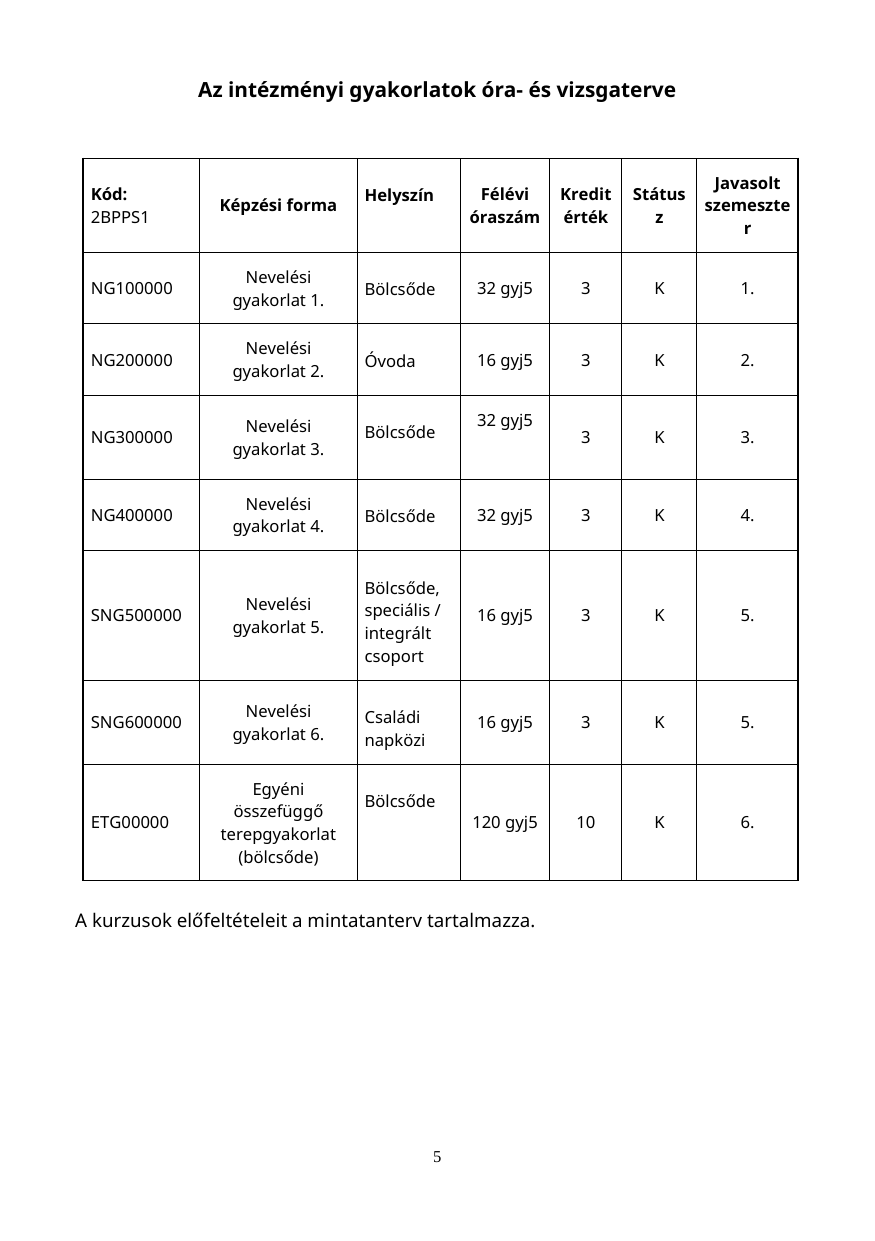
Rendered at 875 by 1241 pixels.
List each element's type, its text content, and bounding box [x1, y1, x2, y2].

table_cell 120 gyj5 [461, 765, 549, 880]
table_cell NG300000 [84, 396, 199, 479]
table_cell SNG500000 [84, 551, 199, 679]
table_cell Bölcsőde [358, 480, 460, 550]
table_cell Bölcsőde, speciális / integrált csoport [358, 551, 460, 679]
table_cell 16 gyj5 [461, 324, 549, 395]
table_cell Bölcsőde [358, 765, 460, 880]
table_cell 16 gyj5 [461, 551, 549, 679]
table_cell K [622, 551, 696, 679]
table_cell 3 [550, 253, 621, 323]
table_cell 5. [697, 551, 797, 679]
table_cell 6. [697, 765, 797, 880]
table_cell 32 gyj5 [461, 253, 549, 323]
table_cell 10 [550, 765, 621, 880]
table_cell Egyéni összefüggő terepgyakorlat (bölcsőde) [200, 765, 357, 880]
table_cell Bölcsőde [358, 253, 460, 323]
table_cell ETG00000 [84, 765, 199, 880]
table_cell Nevelési gyakorlat 1. [200, 253, 357, 323]
table_cell 3 [550, 551, 621, 679]
table_cell K [622, 253, 696, 323]
table_header Státusz [622, 159, 696, 252]
text Az intézményi gyakorlatok óra- és vizsgaterve [75, 75, 799, 103]
table_cell 5. [697, 681, 797, 763]
table_cell NG100000 [84, 253, 199, 323]
table_cell K [622, 396, 696, 479]
table_cell Óvoda [358, 324, 460, 395]
table_cell 32 gyj5 [461, 396, 549, 479]
table_cell NG200000 [84, 324, 199, 395]
table_cell K [622, 324, 696, 395]
table_cell SNG600000 [84, 681, 199, 763]
table_cell Nevelési gyakorlat 5. [200, 551, 357, 679]
table_cell 3 [550, 396, 621, 479]
table_cell 4. [697, 480, 797, 550]
table_cell 3 [550, 681, 621, 763]
table_cell Nevelési gyakorlat 4. [200, 480, 357, 550]
table_cell Nevelési gyakorlat 3. [200, 396, 357, 479]
table_cell K [622, 480, 696, 550]
table_header Kód: 2BPPS1 [84, 159, 199, 252]
table_cell 1. [697, 253, 797, 323]
table_cell Nevelési gyakorlat 6. [200, 681, 357, 763]
table_cell NG400000 [84, 480, 199, 550]
table_cell Családi napközi [358, 681, 460, 763]
table_cell K [622, 681, 696, 763]
table_cell 3. [697, 396, 797, 479]
table_cell 2. [697, 324, 797, 395]
table_header Javasolt szemeszter [697, 159, 797, 252]
table_header Képzési forma [200, 159, 357, 252]
text A kurzusok előfeltételeit a mintatanterv tartalmazza. [75, 907, 799, 932]
table_header Félévi óraszám [461, 159, 549, 252]
table_cell Bölcsőde [358, 396, 460, 479]
table_cell 3 [550, 480, 621, 550]
table_cell K [622, 765, 696, 880]
table_cell 3 [550, 324, 621, 395]
table_header Helyszín [358, 159, 460, 252]
table_header Kredit érték [550, 159, 621, 252]
table_cell 32 gyj5 [461, 480, 549, 550]
table_cell 16 gyj5 [461, 681, 549, 763]
table_cell Nevelési gyakorlat 2. [200, 324, 357, 395]
